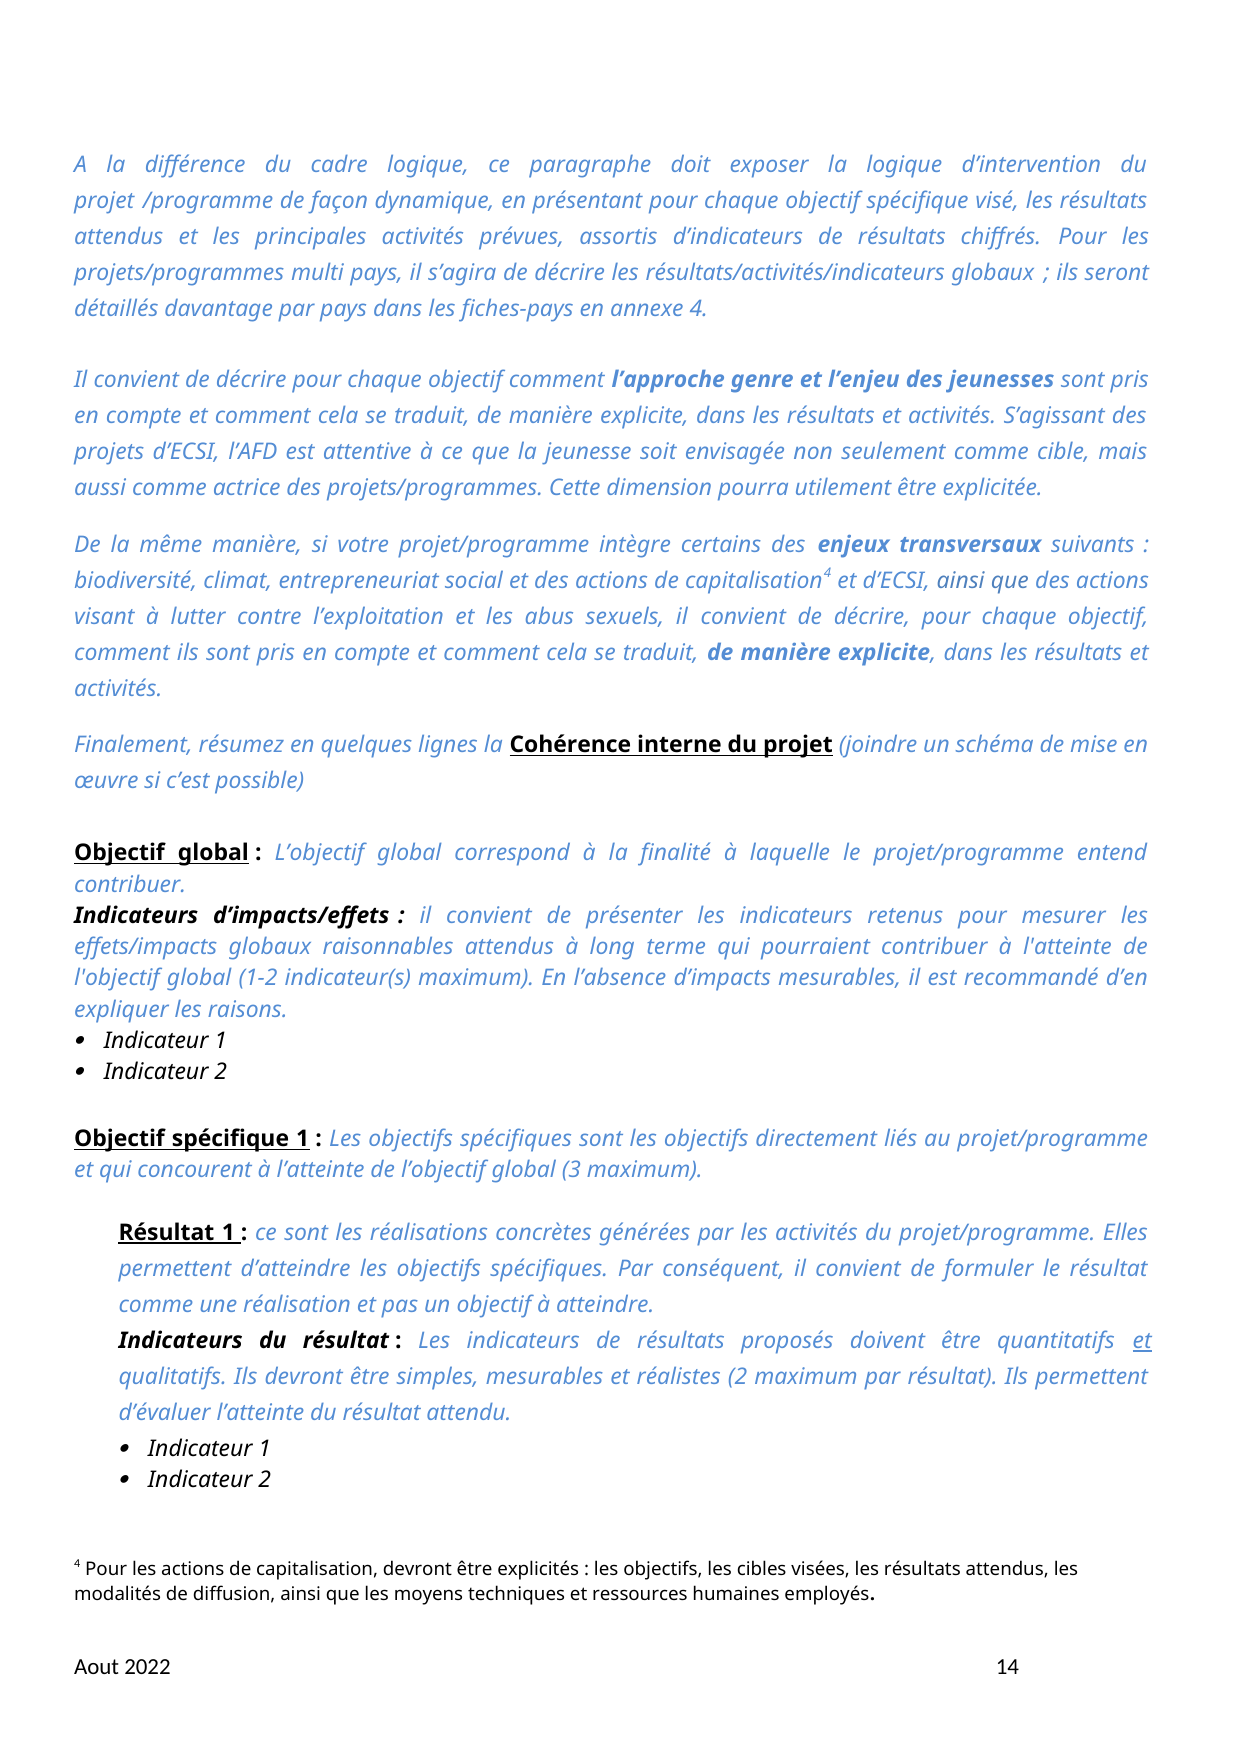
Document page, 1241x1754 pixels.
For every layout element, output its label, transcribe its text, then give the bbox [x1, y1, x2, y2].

list Indicateur 2 [74, 1055, 1152, 1086]
list Indicateur 1 [74, 1024, 1152, 1055]
text De la même manière, si votre projet/programme intègre certains des enjeux transversaux suivants : biodiversité, climat, entrepreneuriat social et des actions de capitalisation et d’ECSI, ainsi que des actions visant à lutter contre l’exploitation et les abus sexuels, il convient de décrire, pour chaque objectif, comment ils sont pris en compte et comment cela se traduit, de manière explicite, dans les résultats et activités. [74, 528, 1152, 703]
list Indicateur 1 [118, 1432, 1152, 1463]
text Indicateurs d’impacts/effets : il convient de présenter les indicateurs retenus pour mesurer les effets/impacts globaux raisonnables attendus à long terme qui pourraient contribuer à l'atteinte de l'objectif global (1-2 indicateur(s) maximum). En l’absence d’impacts mesurables, il est recommandé d’en expliquer les raisons. [74, 899, 1152, 1024]
list Finalement, résumez en quelques lignes la Cohérence interne du projet (joindre un schéma de mise en œuvre si c’est possible) [74, 728, 1152, 796]
list Indicateur 2 [118, 1463, 1152, 1494]
text A la différence du cadre logique, ce paragraphe doit exposer la logique d’intervention du projet /programme de façon dynamique, en présentant pour chaque objectif spécifique visé, les résultats attendus et les principales activités prévues, assortis d’indicateurs de résultats chiffrés. Pour les projets/programmes multi pays, il s’agira de décrire les résultats/activités/indicateurs globaux ; ils seront détaillés davantage par pays dans les fiches-pays en annexe 4. [74, 148, 1152, 323]
text Indicateurs du résultat : Les indicateurs de résultats proposés doivent être quantitatifs et qualitatifs. Ils devront être simples, mesurables et réalistes (2 maximum par résultat). Ils permettent d’évaluer l’atteinte du résultat attendu. [118, 1324, 1152, 1427]
text Il convient de décrire pour chaque objectif comment l’approche genre et l’enjeu des jeunesses sont pris en compte et comment cela se traduit, de manière explicite, dans les résultats et activités. S’agissant des projets d’ECSI, l’AFD est attentive à ce que la jeunesse soit envisagée non seulement comme cible, mais aussi comme actrice des projets/programmes. Cette dimension pourra utilement être explicitée. [74, 363, 1152, 502]
text Objectif spécifique 1 : Les objectifs spécifiques sont les objectifs directement liés au projet/programme et qui concourent à l’atteinte de l’objectif global (3 maximum). [74, 1122, 1152, 1185]
text Résultat 1 : ce sont les réalisations concrètes générées par les activités du projet/programme. Elles permettent d’atteindre les objectifs spécifiques. Par conséquent, il convient de formuler le résultat comme une réalisation et pas un objectif à atteindre. [118, 1216, 1152, 1319]
text Objectif global : L’objectif global correspond à la finalité à laquelle le projet/programme entend contribuer. [74, 836, 1152, 899]
